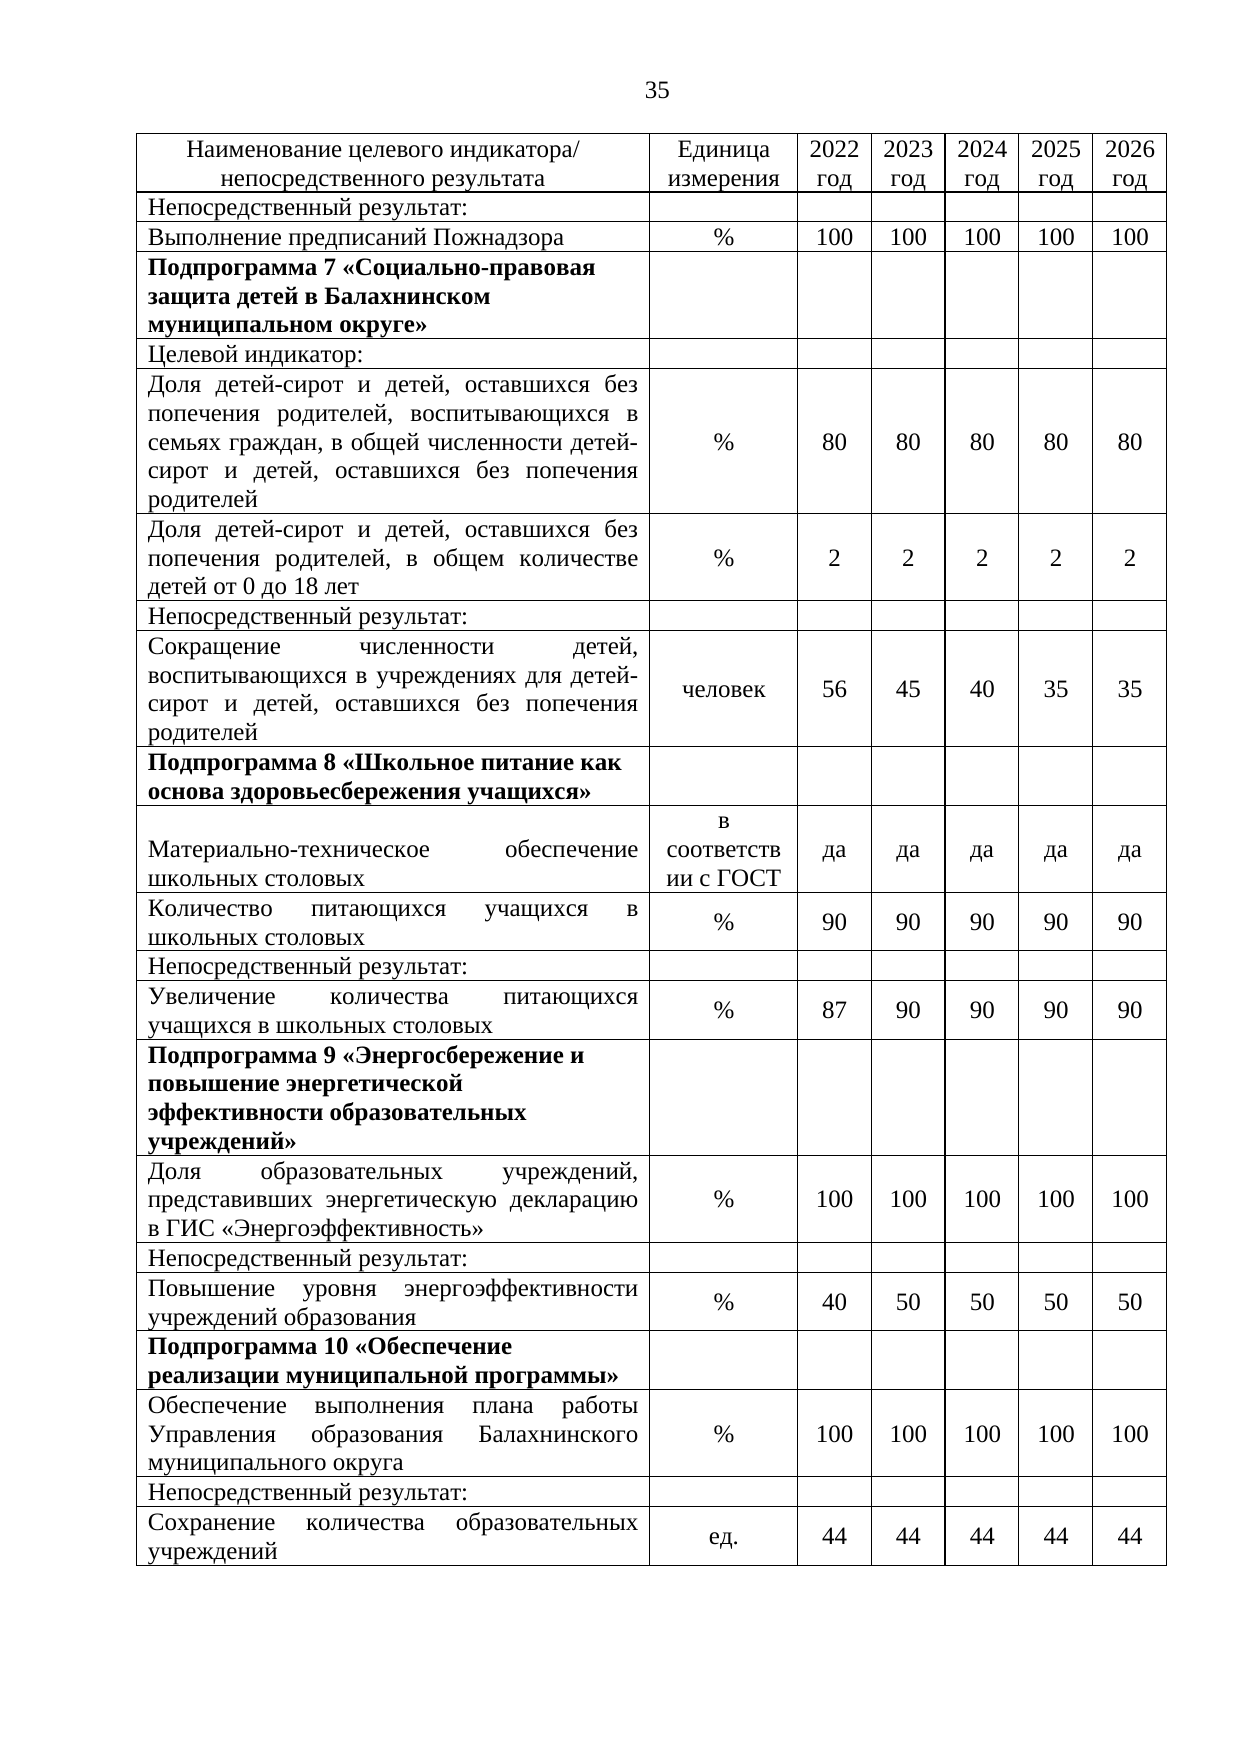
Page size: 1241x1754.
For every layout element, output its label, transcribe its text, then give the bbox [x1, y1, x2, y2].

table_cell 35 [1093, 631, 1166, 746]
table_cell [946, 193, 1018, 221]
table_cell [1093, 339, 1166, 368]
table_cell 90 [872, 893, 944, 950]
table_header 2026 год [1093, 134, 1166, 191]
table_cell 2 [946, 514, 1018, 600]
table_cell [1093, 601, 1166, 630]
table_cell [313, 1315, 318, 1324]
table_cell 100 [798, 222, 871, 251]
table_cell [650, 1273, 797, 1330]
table_cell Выполнение предписаний Пожнадзора [137, 222, 649, 251]
table_cell 80 [798, 369, 871, 513]
table_cell 2 [798, 514, 871, 600]
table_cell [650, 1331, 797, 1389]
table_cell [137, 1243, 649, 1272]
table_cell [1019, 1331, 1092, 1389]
table_cell [1019, 252, 1092, 338]
table_cell [1093, 193, 1166, 221]
table_cell Материально-техническое обеспечение школьных столовых [137, 806, 649, 892]
table_cell человек [650, 631, 797, 746]
table_cell да [798, 806, 871, 892]
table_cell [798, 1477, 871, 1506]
table_cell [946, 339, 1018, 368]
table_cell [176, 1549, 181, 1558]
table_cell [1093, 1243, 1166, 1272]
table_cell % [650, 369, 797, 513]
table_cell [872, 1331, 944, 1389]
table_cell [872, 747, 944, 804]
table_cell [798, 601, 871, 630]
table_cell [872, 252, 944, 338]
table_cell [650, 601, 797, 630]
table_cell Подпрограмма 7 «Социально-правовая защита детей в Балахнинском муниципальном округе» [137, 252, 649, 338]
table_cell 90 [872, 981, 944, 1039]
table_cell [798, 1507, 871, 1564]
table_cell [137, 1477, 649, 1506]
table_cell 80 [1019, 369, 1092, 513]
table_cell % [650, 981, 797, 1039]
table_cell [946, 1040, 1018, 1155]
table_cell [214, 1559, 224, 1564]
table_cell 56 [798, 631, 871, 746]
table_cell [1019, 193, 1092, 221]
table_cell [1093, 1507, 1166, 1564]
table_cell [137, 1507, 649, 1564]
table_cell да [1019, 806, 1092, 892]
table_cell Подпрограмма 8 «Школьное питание как основа здоровьесбережения учащихся» [137, 747, 649, 804]
table_cell [872, 601, 944, 630]
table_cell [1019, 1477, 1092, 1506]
table_cell 100 [1093, 222, 1166, 251]
table_cell [1093, 747, 1166, 804]
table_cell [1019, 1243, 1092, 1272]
table_cell [946, 951, 1018, 980]
table_cell 2 [1093, 514, 1166, 600]
table_cell [650, 951, 797, 980]
table_cell 100 [872, 1156, 944, 1242]
table_cell % [650, 514, 797, 600]
table_header 2024 год [946, 134, 1018, 191]
table_cell [1019, 747, 1092, 804]
table_cell [1093, 1040, 1166, 1155]
table_cell [1093, 252, 1166, 338]
table_cell Количество питающихся учащихся в школьных столовых [137, 893, 649, 950]
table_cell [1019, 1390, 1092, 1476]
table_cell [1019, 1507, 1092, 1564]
table_header 2023 год [872, 134, 944, 191]
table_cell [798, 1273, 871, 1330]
table_cell 100 [946, 222, 1018, 251]
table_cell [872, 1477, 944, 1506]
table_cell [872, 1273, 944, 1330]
table_cell Сокращение численности детей, воспитывающихся в учреждениях для детей-сирот и детей, оставшихся без попечения родителей [137, 631, 649, 746]
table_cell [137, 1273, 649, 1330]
table_cell 2 [1019, 514, 1092, 600]
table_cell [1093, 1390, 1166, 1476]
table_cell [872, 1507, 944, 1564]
table_cell [1019, 951, 1092, 980]
table_cell 35 [1019, 631, 1092, 746]
table_cell да [946, 806, 1018, 892]
table_header Наименование целевого индикатора/ непосредственного результата [137, 134, 649, 191]
table_cell Подпрограмма 9 «Энергосбережение и повышение энергетической эффективности образовательных учреждений» [137, 1040, 649, 1155]
table_cell 90 [1093, 981, 1166, 1039]
table_cell [798, 252, 871, 338]
table_cell Целевой индикатор: [137, 339, 649, 368]
table_cell 80 [946, 369, 1018, 513]
table_cell [872, 1040, 944, 1155]
table_cell [798, 193, 871, 221]
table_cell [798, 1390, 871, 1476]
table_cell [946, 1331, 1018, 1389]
table_cell 87 [798, 981, 871, 1039]
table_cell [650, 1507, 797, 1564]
table_header Единица измерения [650, 134, 797, 191]
table_cell 40 [946, 631, 1018, 746]
table_header 2025 год [1019, 134, 1092, 191]
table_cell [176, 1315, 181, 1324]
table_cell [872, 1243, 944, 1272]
table_cell [798, 1040, 871, 1155]
table_cell [798, 747, 871, 804]
table_cell 90 [798, 893, 871, 950]
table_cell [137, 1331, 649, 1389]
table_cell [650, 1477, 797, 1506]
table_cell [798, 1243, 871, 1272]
table_cell Непосредственный результат: [137, 193, 649, 221]
table_cell 100 [798, 1156, 871, 1242]
table_cell [872, 951, 944, 980]
table_cell Непосредственный результат: [137, 951, 649, 980]
table_cell Доля образовательных учреждений, представивших энергетическую декларацию в ГИС «Энергоэффективность» [137, 1156, 649, 1242]
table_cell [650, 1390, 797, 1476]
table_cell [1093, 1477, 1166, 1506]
table_cell Доля детей-сирот и детей, оставшихся без попечения родителей, воспитывающихся в семьях граждан, в общей численности детей-сирот и детей, оставшихся без попечения родителей [137, 369, 649, 513]
table_cell Увеличение количества питающихся учащихся в школьных столовых [137, 981, 649, 1039]
table_cell % [650, 1156, 797, 1242]
table_cell [650, 252, 797, 338]
table_cell 80 [872, 369, 944, 513]
table_cell 90 [1093, 893, 1166, 950]
table_cell 80 [1093, 369, 1166, 513]
table_cell [946, 252, 1018, 338]
table_cell [650, 747, 797, 804]
table_cell Доля детей-сирот и детей, оставшихся без попечения родителей, в общем количестве детей от 0 до 18 лет [137, 514, 649, 600]
table_cell [650, 1040, 797, 1155]
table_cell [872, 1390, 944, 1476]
table_cell 90 [946, 893, 1018, 950]
table_cell да [1093, 806, 1166, 892]
table_cell [872, 339, 944, 368]
table_cell [798, 951, 871, 980]
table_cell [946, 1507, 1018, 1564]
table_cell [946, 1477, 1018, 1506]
table_cell 2 [872, 514, 944, 600]
table_cell [872, 193, 944, 221]
table_cell [1019, 1040, 1092, 1155]
table_cell 90 [946, 981, 1018, 1039]
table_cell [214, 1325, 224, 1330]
table_cell % [650, 893, 797, 950]
table_cell 100 [1019, 1156, 1092, 1242]
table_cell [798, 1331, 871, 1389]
table_cell да [872, 806, 944, 892]
table_cell 90 [1019, 981, 1092, 1039]
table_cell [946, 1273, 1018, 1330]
table_cell [1093, 951, 1166, 980]
table_cell 100 [946, 1156, 1018, 1242]
table_cell 45 [872, 631, 944, 746]
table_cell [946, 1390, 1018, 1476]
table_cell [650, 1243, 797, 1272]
table_cell в соответствии с ГОСТ [650, 806, 797, 892]
table_cell 90 [1019, 893, 1092, 950]
table_cell 100 [872, 222, 944, 251]
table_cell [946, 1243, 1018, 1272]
table_cell [650, 339, 797, 368]
table_cell [798, 339, 871, 368]
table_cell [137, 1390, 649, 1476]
table_cell Непосредственный результат: [137, 601, 649, 630]
table_cell [1019, 339, 1092, 368]
table_cell [946, 601, 1018, 630]
table_cell [650, 193, 797, 221]
table_cell [946, 747, 1018, 804]
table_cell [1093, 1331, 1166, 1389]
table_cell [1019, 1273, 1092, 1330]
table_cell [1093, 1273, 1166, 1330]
table_header 2022 год [798, 134, 871, 191]
table_cell % [650, 222, 797, 251]
table_cell 100 [1093, 1156, 1166, 1242]
table_cell 100 [1019, 222, 1092, 251]
table_cell [1019, 601, 1092, 630]
